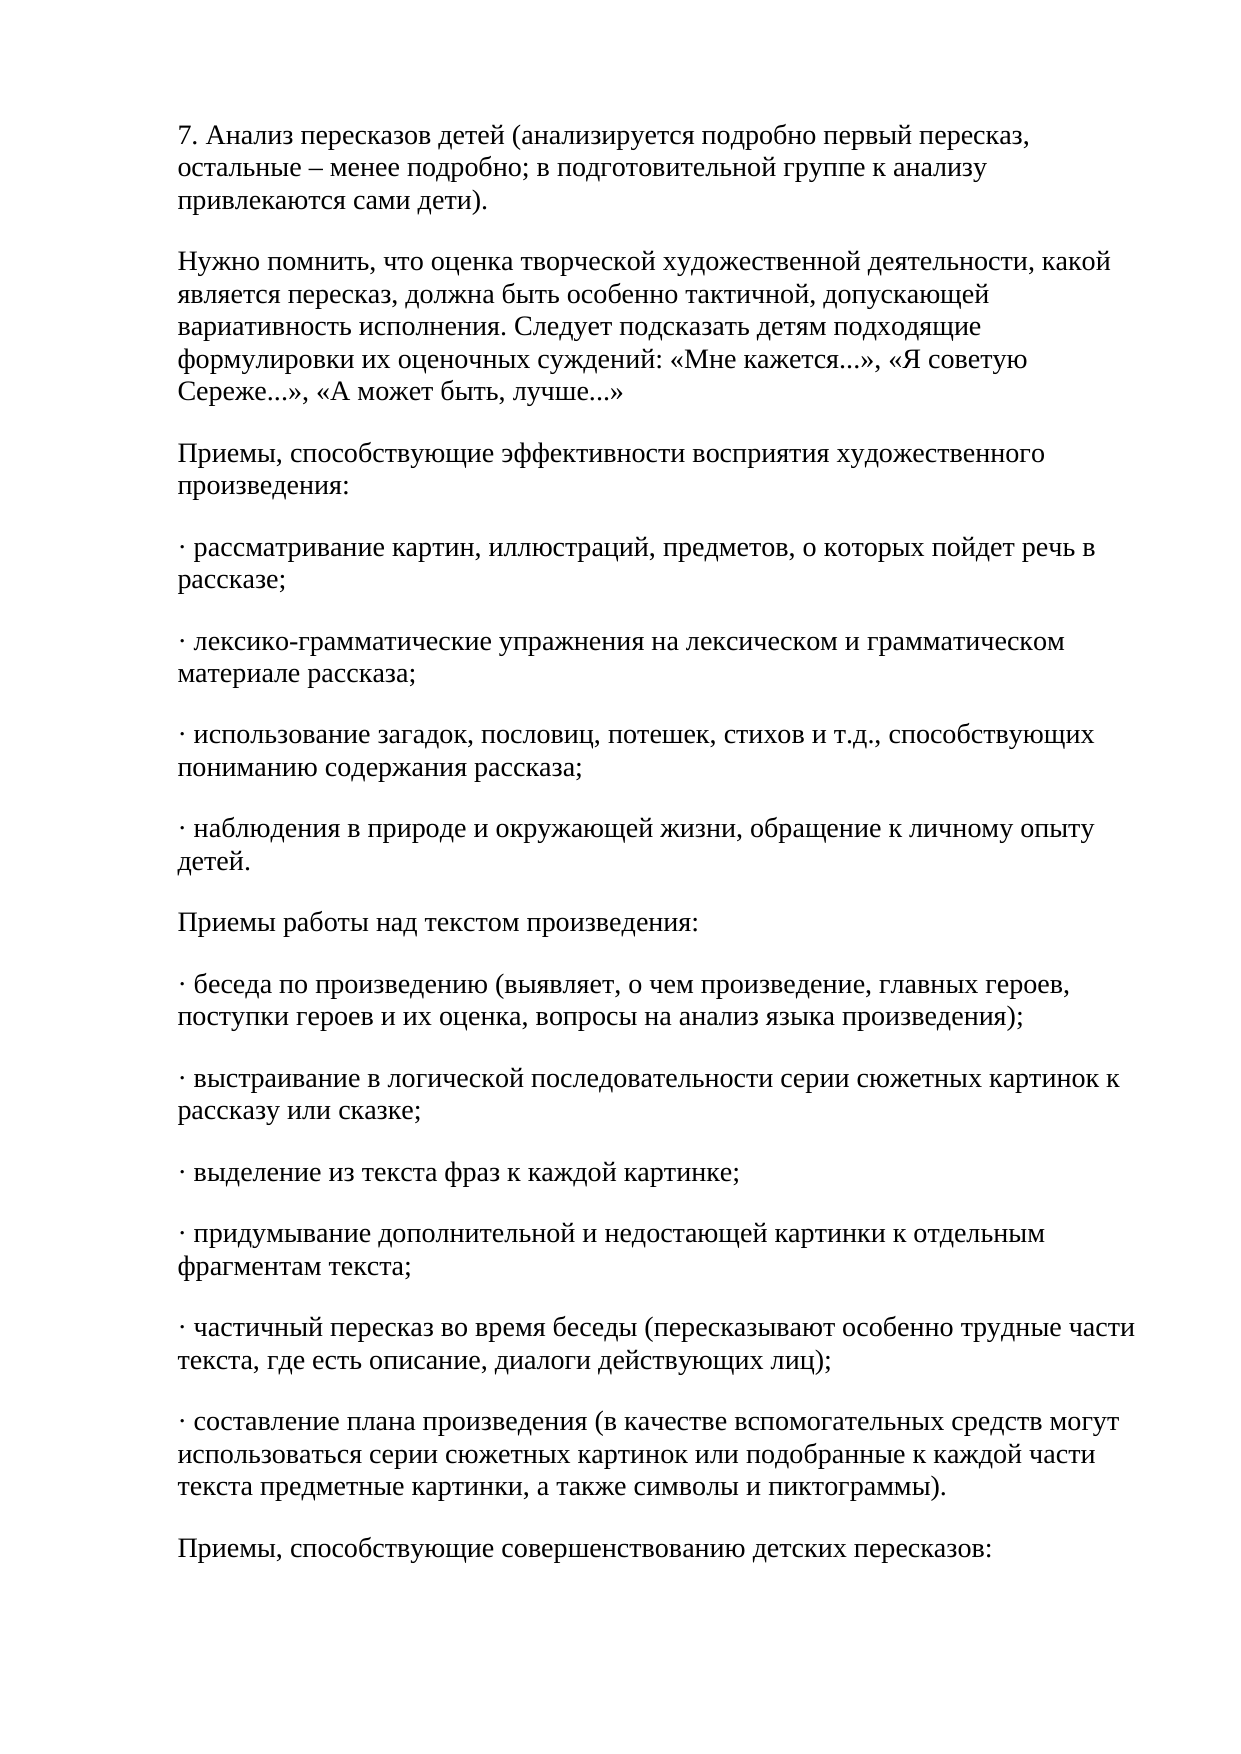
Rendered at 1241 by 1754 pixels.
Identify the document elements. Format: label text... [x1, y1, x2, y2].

text · выделение из текста фраз к каждой картинке; [177, 1155, 1152, 1187]
text · придумывание дополнительной и недостающей картинки к отдельным фрагментам текста; [177, 1216, 1152, 1281]
text · частичный пересказ во время беседы (пересказывают особенно трудные части текста, где есть описание, диалоги действующих лиц); [177, 1310, 1152, 1375]
text · лексико-грамматические упражнения на лексическом и грамматическом материале рассказа; [177, 623, 1152, 688]
text Приемы, способствующие эффективности восприятия художественного произведения: [177, 436, 1152, 500]
text · беседа по произведению (выявляет, о чем произведение, главных героев, поступки героев и их оценка, вопросы на анализ языка произведения); [177, 967, 1152, 1032]
text 7. Анализ пересказов детей (анализируется подробно первый пересказ, остальные – менее подробно; в подготовительной группе к анализу привлекаются сами дети). [177, 118, 1152, 215]
text Приемы, способствующие совершенствованию детских пересказов: [177, 1531, 1152, 1563]
text · составление плана произведения (в качестве вспомогательных средств могут использоваться серии сюжетных картинок или подобранные к каждой части текста предметные картинки, а также символы и пиктограммы). [177, 1404, 1152, 1502]
text · наблюдения в природе и окружающей жизни, обращение к личному опыту детей. [177, 811, 1152, 876]
text Приемы работы над текстом произведения: [177, 905, 1152, 938]
text Нужно помнить, что оценка творческой художественной деятельности, какой является пересказ, должна быть особенно тактичной, допускающей вариативность исполнения. Следует подсказать детям подходящие формулировки их оценочных суждений: «Мне кажется...», «Я советую Сереже...», «А может быть, лучше...» [177, 244, 1152, 406]
text · использование загадок, пословиц, потешек, стихов и т.д., способствующих пониманию содержания рассказа; [177, 717, 1152, 782]
text · выстраивание в логической последовательности серии сюжетных картинок к рассказу или сказке; [177, 1061, 1152, 1126]
text · рассматривание картин, иллюстраций, предметов, о которых пойдет речь в рассказе; [177, 529, 1152, 594]
